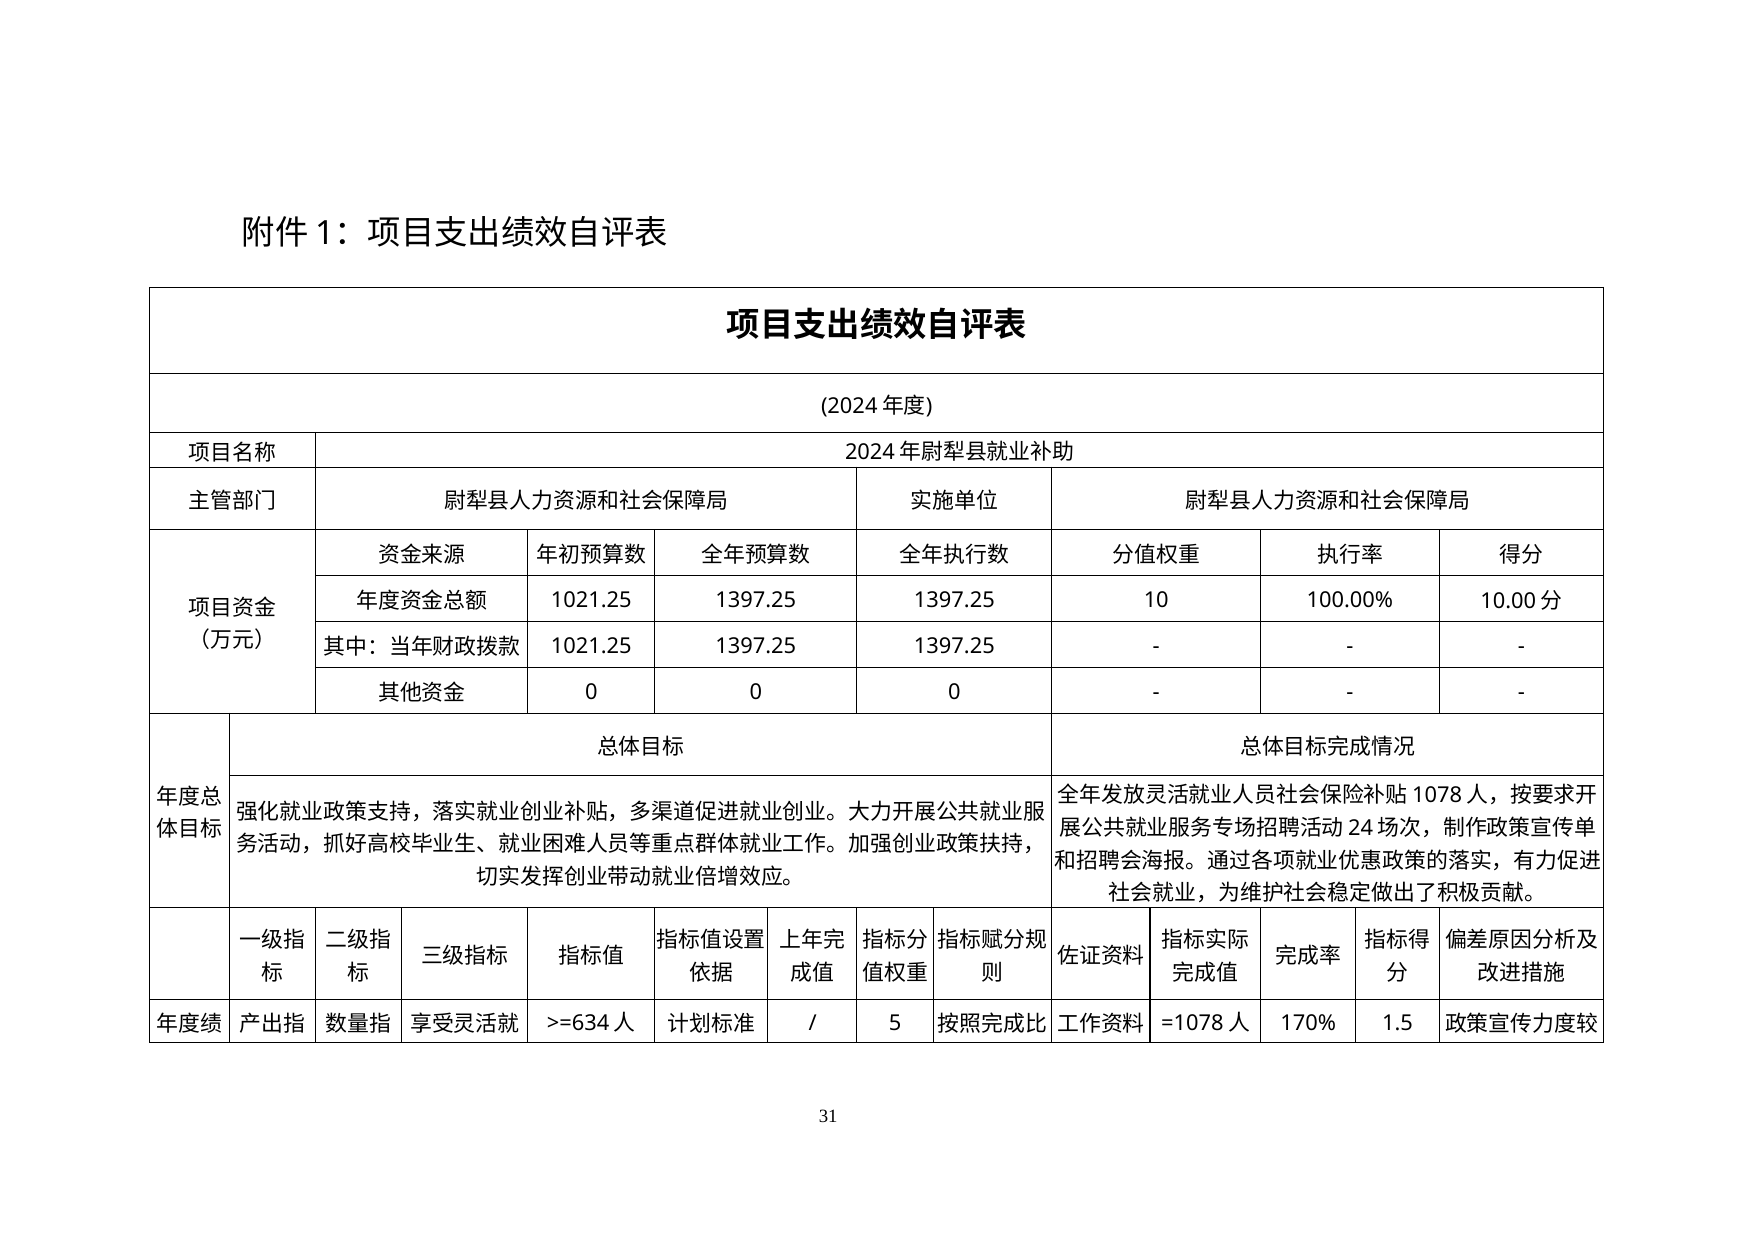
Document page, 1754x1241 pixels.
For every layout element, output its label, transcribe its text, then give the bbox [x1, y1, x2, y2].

table_cell 享受灵活就业社会保险补贴人数 [402, 1000, 527, 1042]
table_cell 按照完成比例赋分 [934, 1000, 1051, 1042]
table_cell 年度绩效指标完成情况 [150, 1000, 229, 1042]
table_cell 1397.25 [655, 576, 856, 621]
table_cell 项目资金 （万元） [150, 530, 315, 712]
table_cell 政策宣传力度较大，申请享受补贴人数增多 [1440, 1000, 1603, 1042]
table_cell 年度总体目标 [150, 714, 229, 907]
table_cell 100.00% [1261, 576, 1439, 621]
table_cell 尉犁县人力资源和社会保障局 [1052, 468, 1603, 529]
table_header 项目支出绩效自评表 [150, 288, 1603, 373]
table_cell 二级指标 [316, 908, 401, 999]
table_cell - [1261, 668, 1439, 712]
table_cell 5 [857, 1000, 933, 1042]
table_cell 实施单位 [857, 468, 1051, 529]
table_cell 10 [1052, 576, 1260, 621]
table_cell 指标得分 [1356, 908, 1439, 999]
table_cell 1397.25 [857, 576, 1051, 621]
table_cell - [1261, 622, 1439, 667]
table_cell 年初预算数 [528, 530, 654, 575]
subtitle 附件1：项目支出绩效自评表 [150, 198, 1604, 263]
table_cell 指标值 [528, 908, 654, 999]
table_cell 指标分值权重 [857, 908, 933, 999]
table_cell (2024年度) [150, 374, 1603, 432]
table_cell 其他资金 [316, 668, 527, 712]
table_cell 指标赋分规则 [934, 908, 1051, 999]
table_cell - [1440, 622, 1603, 667]
table_cell 全年执行数 [857, 530, 1051, 575]
table_cell 数量指标 [316, 1000, 401, 1042]
table_cell - [1052, 622, 1260, 667]
table_cell 主管部门 [150, 468, 315, 529]
table_cell 1.5 [1356, 1000, 1439, 1042]
table_cell 工作资料 [1052, 1000, 1149, 1042]
table_cell 三级指标 [402, 908, 527, 999]
table_cell 完成率 [1261, 908, 1355, 999]
table_cell [150, 908, 229, 999]
table_cell - [1440, 668, 1603, 712]
table_cell 170% [1261, 1000, 1355, 1042]
table_cell 强化就业政策支持，落实就业创业补贴，多渠道促进就业创业。大力开展公共就业服务活动，抓好高校毕业生、就业困难人员等重点群体就业工作。加强创业政策扶持，切实发挥创业带动就业倍增效应。 [230, 776, 1051, 907]
table_cell 全年预算数 [655, 530, 856, 575]
table_cell 全年发放灵活就业人员社会保险补贴1078人，按要求开展公共就业服务专场招聘活动24场次，制作政策宣传单和招聘会海报。通过各项就业优惠政策的落实，有力促进社会就业，为维护社会稳定做出了积极贡献。 [1052, 776, 1603, 907]
table_cell 一级指标 [230, 908, 315, 999]
table_cell =1078人 [1151, 1000, 1260, 1042]
table_cell 1021.25 [528, 576, 654, 621]
table_cell 产出指标 [230, 1000, 315, 1042]
table_cell 指标值设置依据 [655, 908, 767, 999]
table_cell 0 [655, 668, 856, 712]
table_cell 1397.25 [857, 622, 1051, 667]
table_cell 0 [857, 668, 1051, 712]
table_cell 年度资金总额 [316, 576, 527, 621]
table_cell 其中：当年财政拨款 [316, 622, 527, 667]
table_cell - [1052, 668, 1260, 712]
table_cell 执行率 [1261, 530, 1439, 575]
table_cell 1021.25 [528, 622, 654, 667]
table_cell 上年完成值 [768, 908, 856, 999]
table_cell 总体目标 [230, 714, 1051, 775]
table_cell 尉犁县人力资源和社会保障局 [316, 468, 856, 529]
table_cell 10.00分 [1440, 576, 1603, 621]
table_cell 偏差原因分析及改进措施 [1440, 908, 1603, 999]
table_cell 得分 [1440, 530, 1603, 575]
table_cell 分值权重 [1052, 530, 1260, 575]
table_cell >=634人 [528, 1000, 654, 1042]
table_cell 1397.25 [655, 622, 856, 667]
table_cell 2024年尉犁县就业补助 [316, 433, 1603, 467]
table_cell 佐证资料 [1052, 908, 1149, 999]
table_cell 总体目标完成情况 [1052, 714, 1603, 775]
table_cell 0 [528, 668, 654, 712]
table_cell 计划标准 [655, 1000, 767, 1042]
table_cell 项目名称 [150, 433, 315, 467]
table_cell 资金来源 [316, 530, 527, 575]
table_cell 指标实际完成值 [1151, 908, 1260, 999]
table_cell / [768, 1000, 856, 1042]
